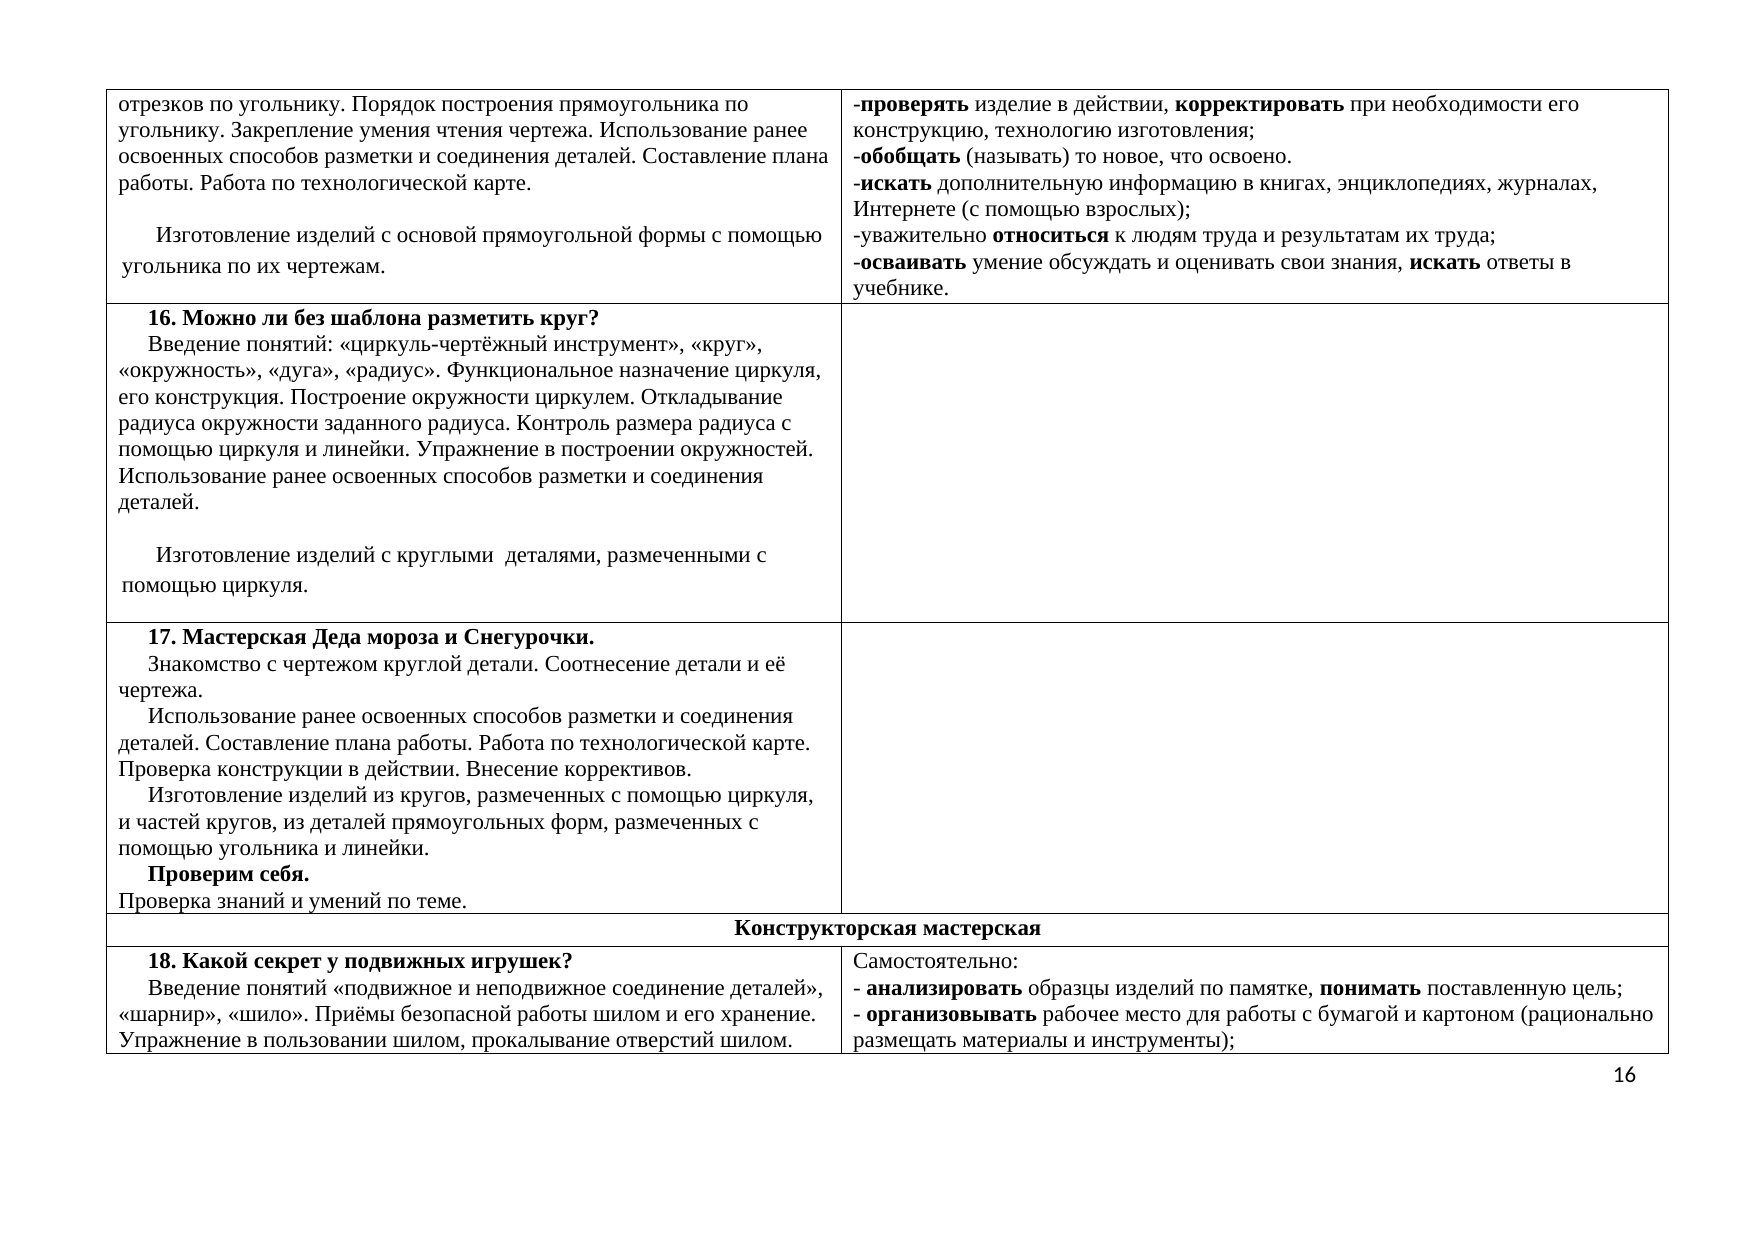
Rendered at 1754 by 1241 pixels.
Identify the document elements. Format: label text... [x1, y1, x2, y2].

table_cell Конструкторская мастерская [107, 914, 1668, 946]
table_cell [842, 623, 1668, 913]
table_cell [107, 90, 841, 303]
table_cell 16. Можно ли без шаблона разметить круг? Введение понятий: «циркуль-чертёжный инструмент», «круг», «окружность», «дуга», «радиус». Функциональное назначение циркуля, его конструкция. Построение окружности циркулем. Откладывание радиуса окружности заданного радиуса. Контроль размера радиуса с помощью циркуля и линейки. Упражнение в построении окружностей. Использование ранее освоенных способов разметки и соединения деталей. Изготовление изделий с круглыми деталями, размеченными с помощью циркуля. [107, 304, 841, 622]
table_cell 17. Мастерская Деда мороза и Снегурочки. Знакомство с чертежом круглой детали. Соотнесение детали и её чертежа. Использование ранее освоенных способов разметки и соединения деталей. Составление плана работы. Работа по технологической карте. Проверка конструкции в действии. Внесение коррективов. Изготовление изделий из кругов, размеченных с помощью циркуля, и частей кругов, из деталей прямоугольных форм, размеченных с помощью угольника и линейки. Проверим себя. Проверка знаний и умений по теме. [107, 623, 841, 913]
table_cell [842, 947, 1668, 1053]
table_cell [107, 947, 841, 1053]
table_cell [842, 304, 1668, 622]
